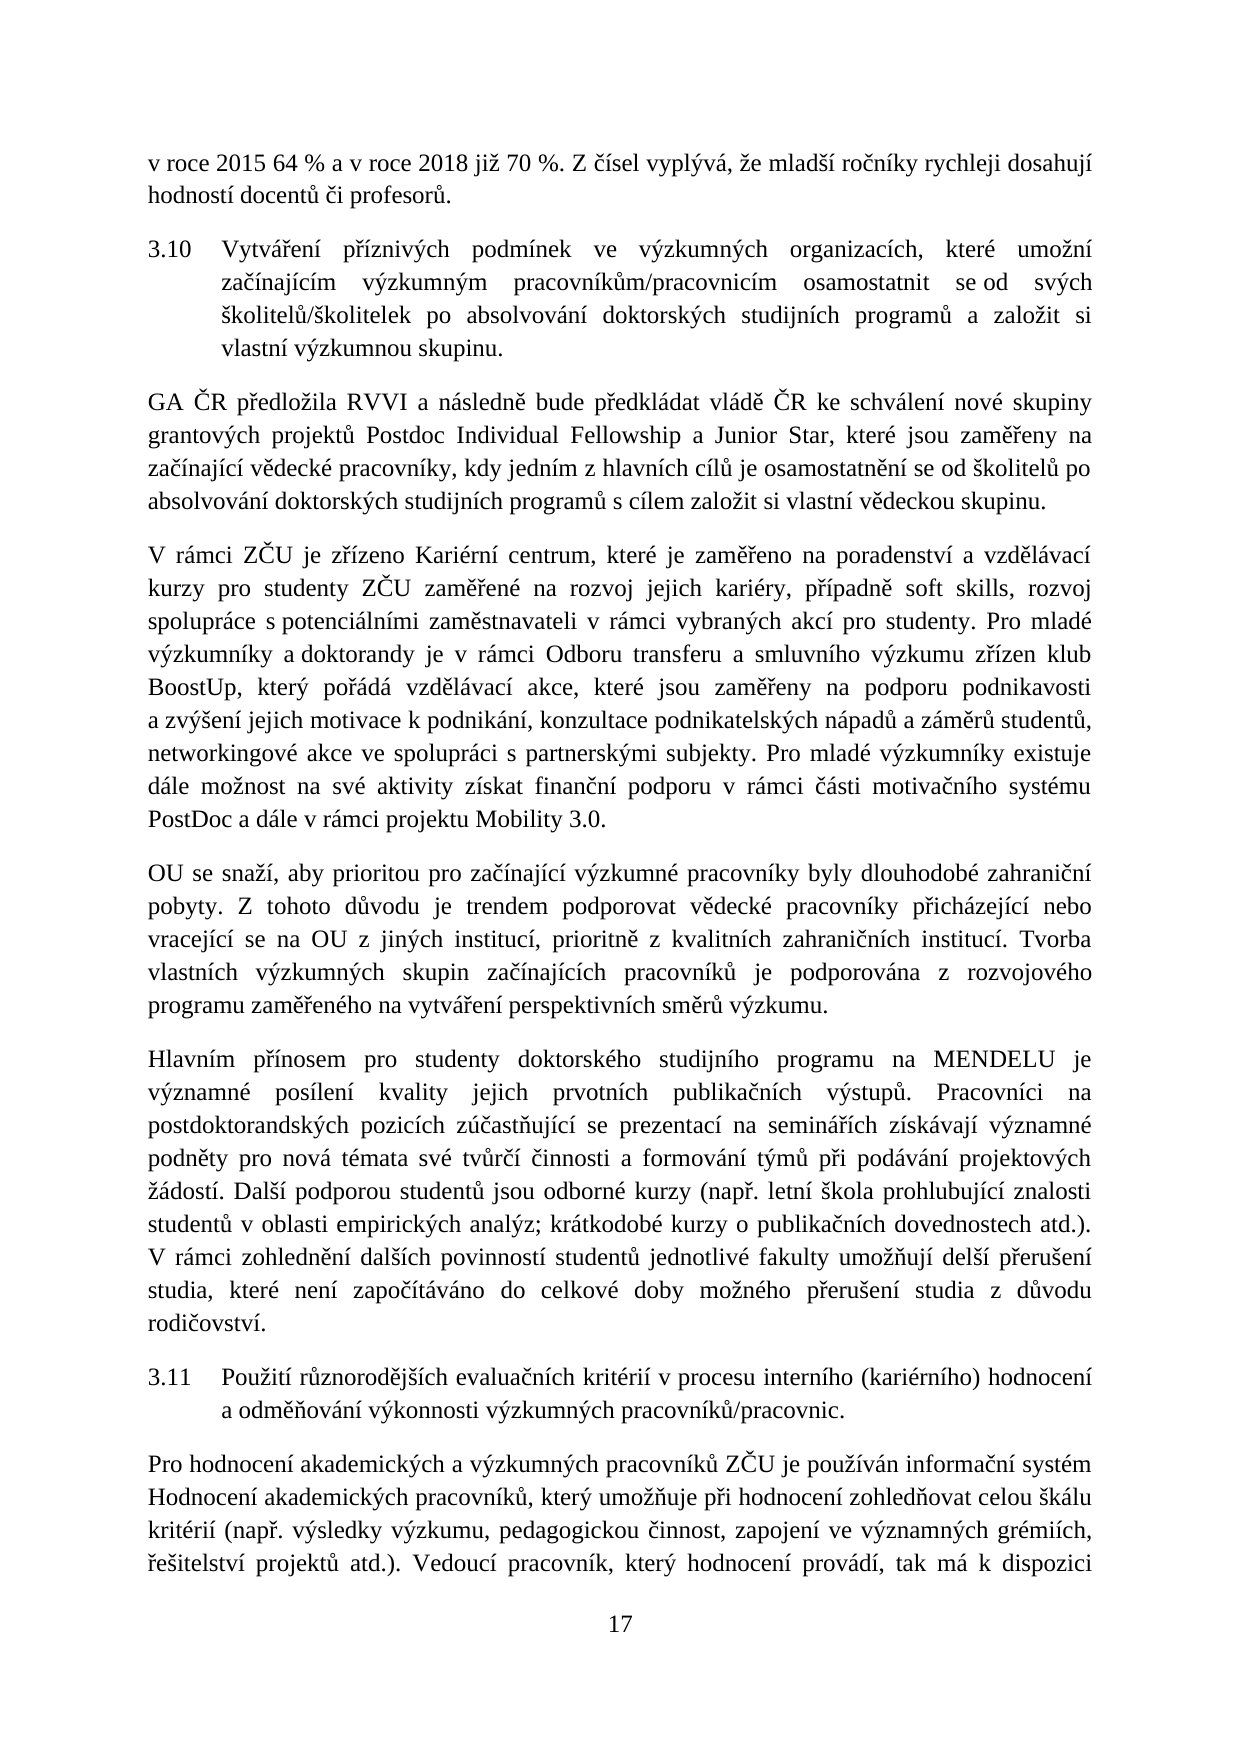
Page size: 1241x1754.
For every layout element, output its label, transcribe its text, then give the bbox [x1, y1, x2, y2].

text Hlavním přínosem pro studenty doktorského studijního programu na MENDELU je významné posílení kvality jejich prvotních publikačních výstupů. Pracovníci na postdoktorandských pozicích zúčastňující se prezentací na seminářích získávají významné podněty pro nová témata své tvůrčí činnosti a formování týmů při podávání projektových žádostí. Další podporou studentů jsou odborné kurzy (např. letní škola prohlubující znalosti studentů v oblasti empirických analýz; krátkodobé kurzy o publikačních dovednostech atd.). V rámci zohlednění dalších povinností studentů jednotlivé fakulty umožňují delší přerušení studia, které není započítáváno do celkové doby možného přerušení studia z důvodu rodičovství. [148, 1044, 1093, 1337]
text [148, 148, 1093, 209]
text GA ČR předložila RVVI a následně bude předkládat vládě ČR ke schválení nové skupiny grantových projektů Postdoc Individual Fellowship a Junior Star, které jsou zaměřeny na začínající vědecké pracovníky, kdy jedním z hlavních cílů je osamostatnění se od školitelů po absolvování doktorských studijních programů s cílem založit si vlastní vědeckou skupinu. [148, 387, 1093, 515]
text 3.10 Vytváření příznivých podmínek ve výzkumných organizacích, které umožní začínajícím výzkumným pracovníkům/pracovnicím osamostatnit se od svých školitelů/školitelek po absolvování doktorských studijních programů a založit si vlastní výzkumnou skupinu. [148, 234, 1093, 362]
text 3.11 Použití různorodějších evaluačních kritérií v procesu interního (kariérního) hodnocení a odměňování výkonnosti výzkumných pracovníků/pracovnic. [148, 1362, 1093, 1424]
text OU se snaží, aby prioritou pro začínající výzkumné pracovníky byly dlouhodobé zahraniční pobyty. Z tohoto důvodu je trendem podporovat vědecké pracovníky přicházející nebo vracející se na OU z jiných institucí, prioritně z kvalitních zahraničních institucí. Tvorba vlastních výzkumných skupin začínajících pracovníků je podporována z rozvojového programu zaměřeného na vytváření perspektivních směrů výzkumu. [148, 858, 1093, 1019]
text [148, 1449, 1093, 1577]
text V rámci ZČU je zřízeno Kariérní centrum, které je zaměřeno na poradenství a vzdělávací kurzy pro studenty ZČU zaměřené na rozvoj jejich kariéry, případně soft skills, rozvoj spolupráce s potenciálními zaměstnavateli v rámci vybraných akcí pro studenty. Pro mladé výzkumníky a doktorandy je v rámci Odboru transferu a smluvního výzkumu zřízen klub BoostUp, který pořádá vzdělávací akce, které jsou zaměřeny na podporu podnikavosti a zvýšení jejich motivace k podnikání, konzultace podnikatelských nápadů a záměrů studentů, networkingové akce ve spolupráci s partnerskými subjekty. Pro mladé výzkumníky existuje dále možnost na své aktivity získat finanční podporu v rámci části motivačního systému PostDoc a dále v rámci projektu Mobility 3.0. [148, 540, 1093, 833]
